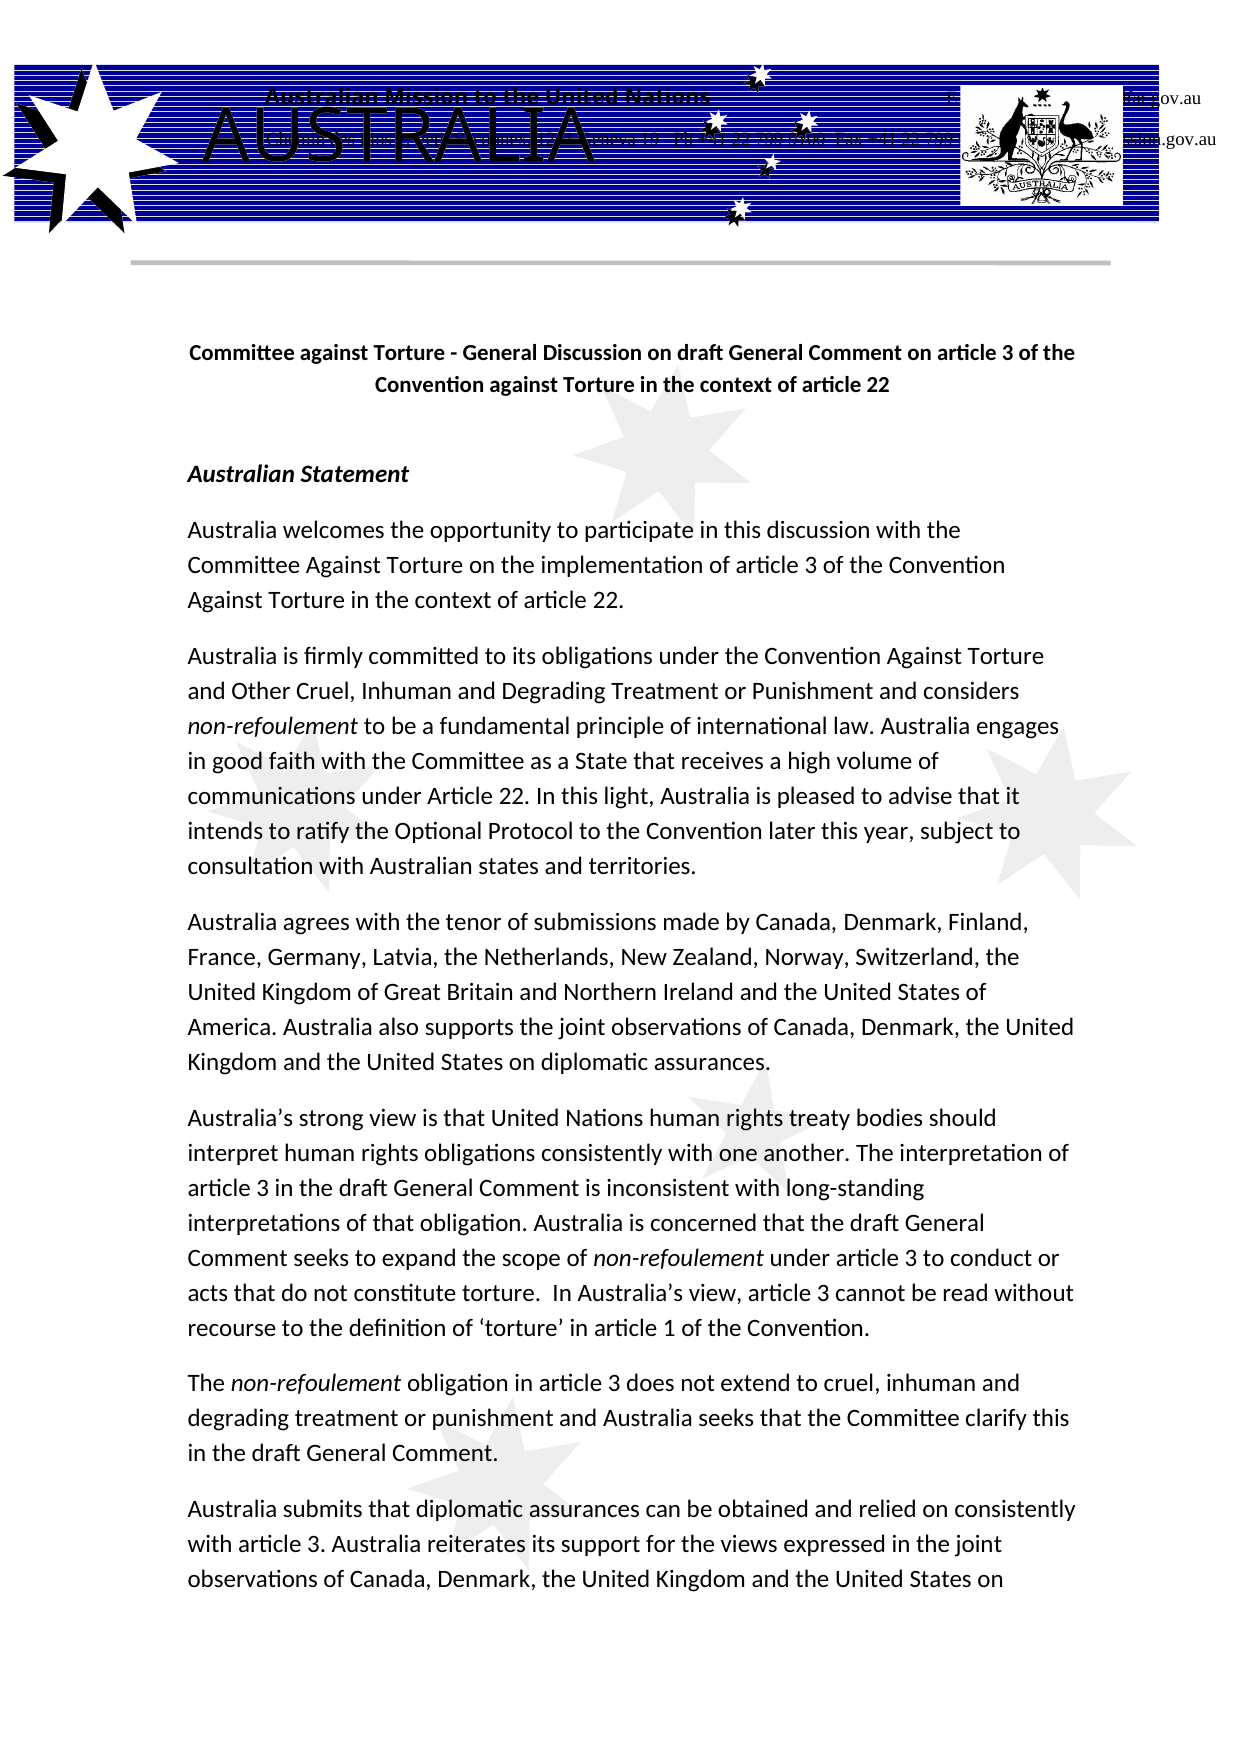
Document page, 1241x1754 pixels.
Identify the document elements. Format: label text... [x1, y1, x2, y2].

text The non-refoulement obligation in article 3 does not extend to cruel, inhuman and degrading treatment or punishment and Australia seeks that the Committee clarify this in the draft General Comment. [187, 1367, 1078, 1468]
text Australian Statement [187, 458, 1078, 489]
text Australia is firmly committed to its obligations under the Convention Against Torture and Other Cruel, Inhuman and Degrading Treatment or Punishment and considers non-refoulement to be a fundamental principle of international law. Australia engages in good faith with the Committee as a State that receives a high volume of communications under Article 22. In this light, Australia is pleased to advise that it intends to ratify the Optional Protocol to the Convention later this year, subject to consultation with Australian states and territories. [187, 640, 1078, 881]
text Australia welcomes the opportunity to participate in this discussion with the Committee Against Torture on the implementation of article 3 of the Convention Against Torture in the context of article 22. [187, 514, 1078, 615]
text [187, 1493, 1078, 1594]
text Committee against Torture - General Discussion on draft General Comment on article 3 of the Convention against Torture in the context of article 22 [187, 338, 1078, 398]
text Australia’s strong view is that United Nations human rights treaty bodies should interpret human rights obligations consistently with one another. The interpretation of article 3 in the draft General Comment is inconsistent with long-standing interpretations of that obligation. Australia is concerned that the draft General Comment seeks to expand the scope of non-refoulement under article 3 to conduct or acts that do not constitute torture. In Australia’s view, article 3 cannot be read without recourse to the definition of ‘torture’ in article 1 of the Convention. [187, 1102, 1078, 1342]
text Australia agrees with the tenor of submissions made by Canada, Denmark, Finland, France, Germany, Latvia, the Netherlands, New Zealand, Norway, Switzerland, the United Kingdom of Great Britain and Northern Ireland and the United States of America. Australia also supports the joint observations of Canada, Denmark, the United Kingdom and the United States on diplomatic assurances. [187, 906, 1078, 1076]
picture [960, 85, 1123, 206]
